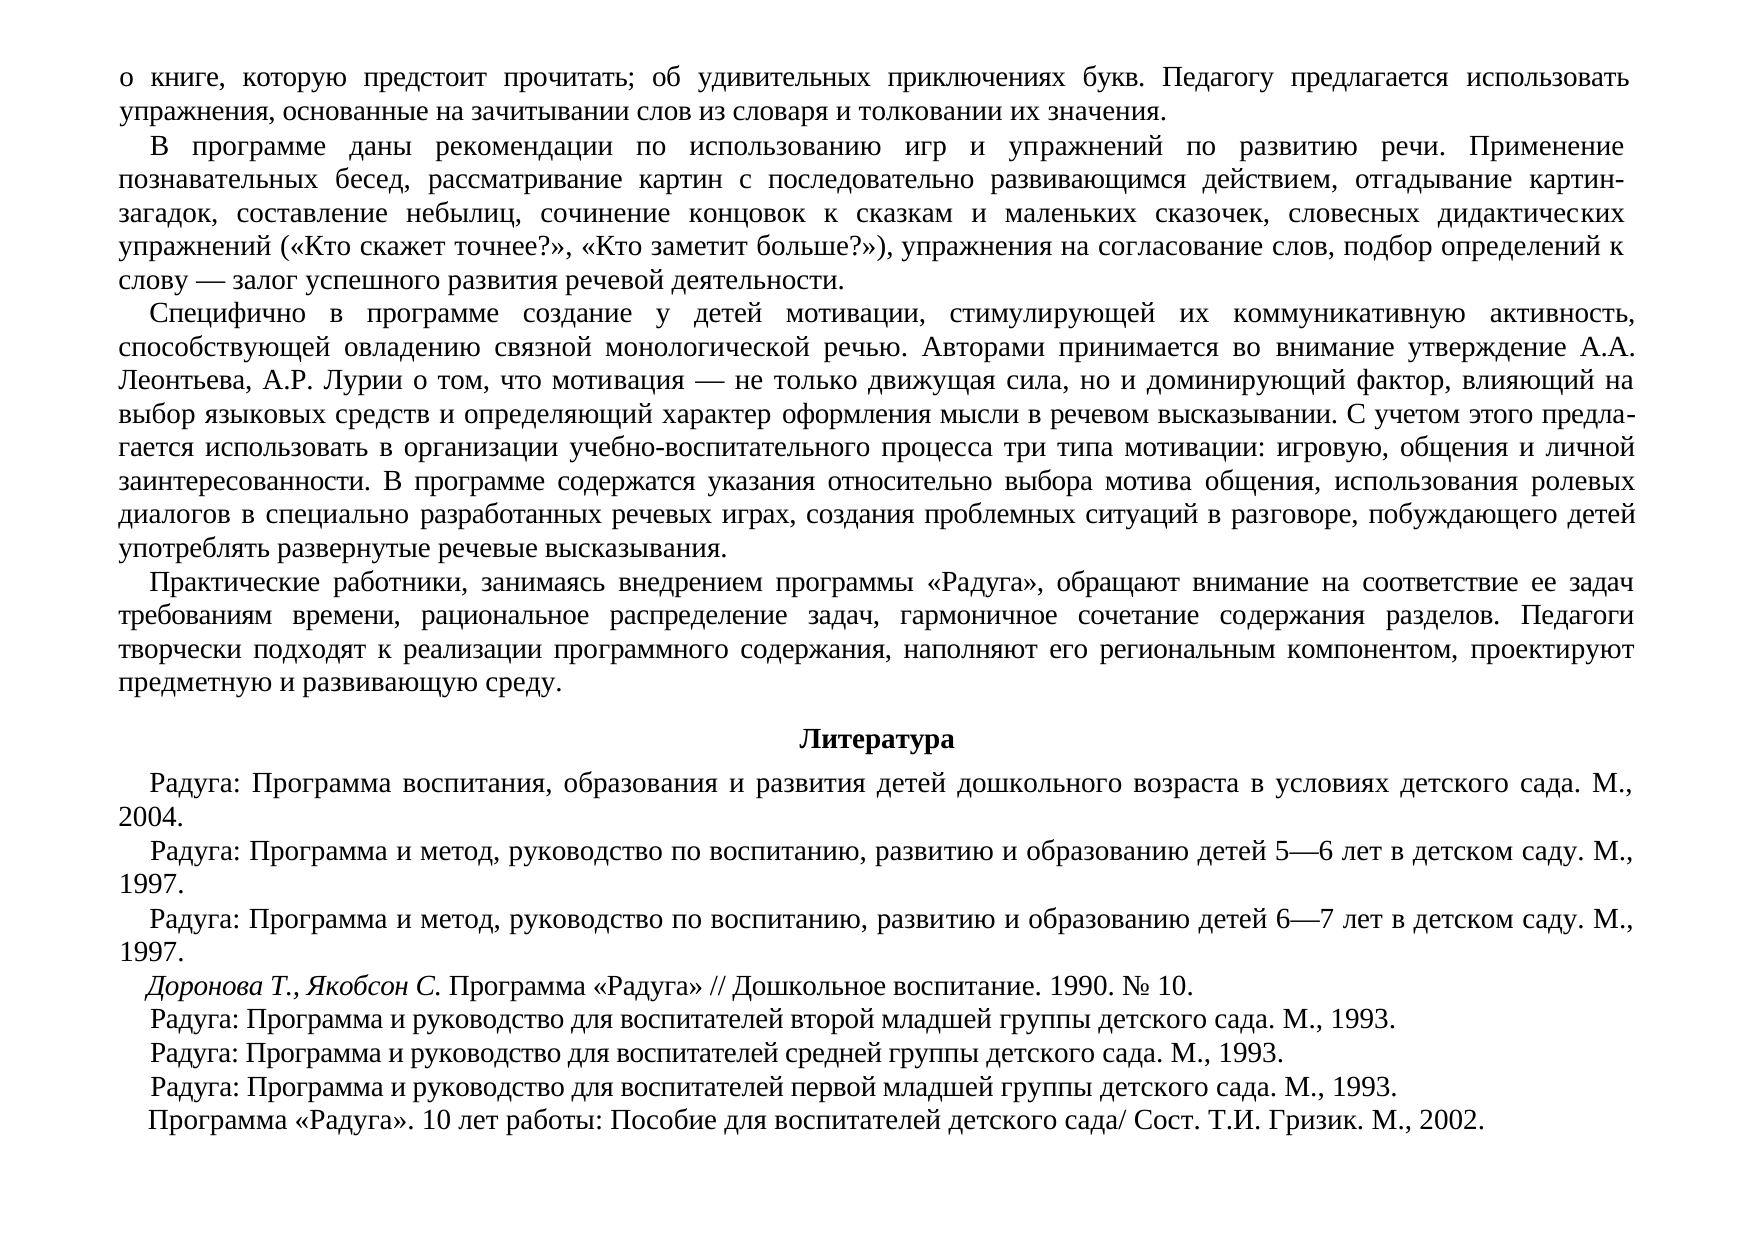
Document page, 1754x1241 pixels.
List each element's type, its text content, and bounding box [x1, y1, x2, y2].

text Радуга: Программа и метод, руководство по воспитанию, развитию и образованию детей 6—7 лет в детском саду. М., 1997. [119, 901, 1634, 968]
text Радуга: Программа и руководство для воспитателей первой младшей группы детского сада. М., 1993. [119, 1069, 1634, 1102]
text Литература [118, 721, 1636, 754]
text Доронова Т., Якобсон С. Программа «Радуга» // Дошкольное воспитание. 1990. № 10. [119, 968, 1633, 1001]
text Радуга: Программа и метод, руководство по воспитанию, развитию и образованию детей 5—6 лет в детском саду. М., 1997. [119, 833, 1634, 900]
text Радуга: Программа и руководство для воспитателей второй младшей группы детского сада. М., 1993. [119, 1001, 1634, 1035]
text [119, 59, 1629, 126]
text В программе даны рекомендации по использованию игр и упражнений по развитию речи. Применение познавательных бесед, рассматривание картин с последовательно развивающимся действием, отгадывание картин-загадок, составление небылиц, сочинение концовок к сказкам и маленьких сказочек, словесных дидактических упражнений («Кто скажет точнее?», «Кто заметит больше?»), упражнения на согласование слов, подбор определений к слову — залог успешного развития речевой деятельности. [118, 128, 1625, 295]
text Радуга: Программа воспитания, образования и развития детей дошкольного возраста в условиях детского сада. М., 2004. [118, 766, 1635, 833]
text Специфично в программе создание у детей мотивации, стимулирующей их коммуникативную активность, способствующей овладению связной монологической речью. Авторами принимается во внимание утверждение А.А. Леонтьева, А.Р. Лурии о том, что мотивация — не только движущая сила, но и доминирующий фактор, влияющий на выбор языковых средств и определяющий характер оформления мысли в речевом высказывании. С учетом этого предлагается использовать в организации учебно-воспитательного процесса три типа мотивации: игровую, общения и личной заинтересованности. В программе содержатся указания относительно выбора мотива общения, использования ролевых диалогов в специально разработанных речевых играх, создания проблемных ситуаций в разговоре, побуждающего детей употреблять развернутые речевые высказывания. [118, 295, 1636, 564]
text Программа «Радуга». 10 лет работы: Пособие для воспитателей детского сада/ Сост. Т.И. Гризик. М., 2002. [118, 1102, 1636, 1136]
text Радуга: Программа и руководство для воспитателей средней группы детского сада. М., 1993. [119, 1035, 1634, 1069]
text Практические работники, занимаясь внедрением программы «Радуга», обращают внимание на соответствие ее задач требованиям времени, рациональное распределение задач, гармоничное сочетание содержания разделов. Педагоги творчески подходят к реализации программного содержания, наполняют его региональным компонентом, проектируют предметную и развивающую среду. [118, 564, 1634, 698]
